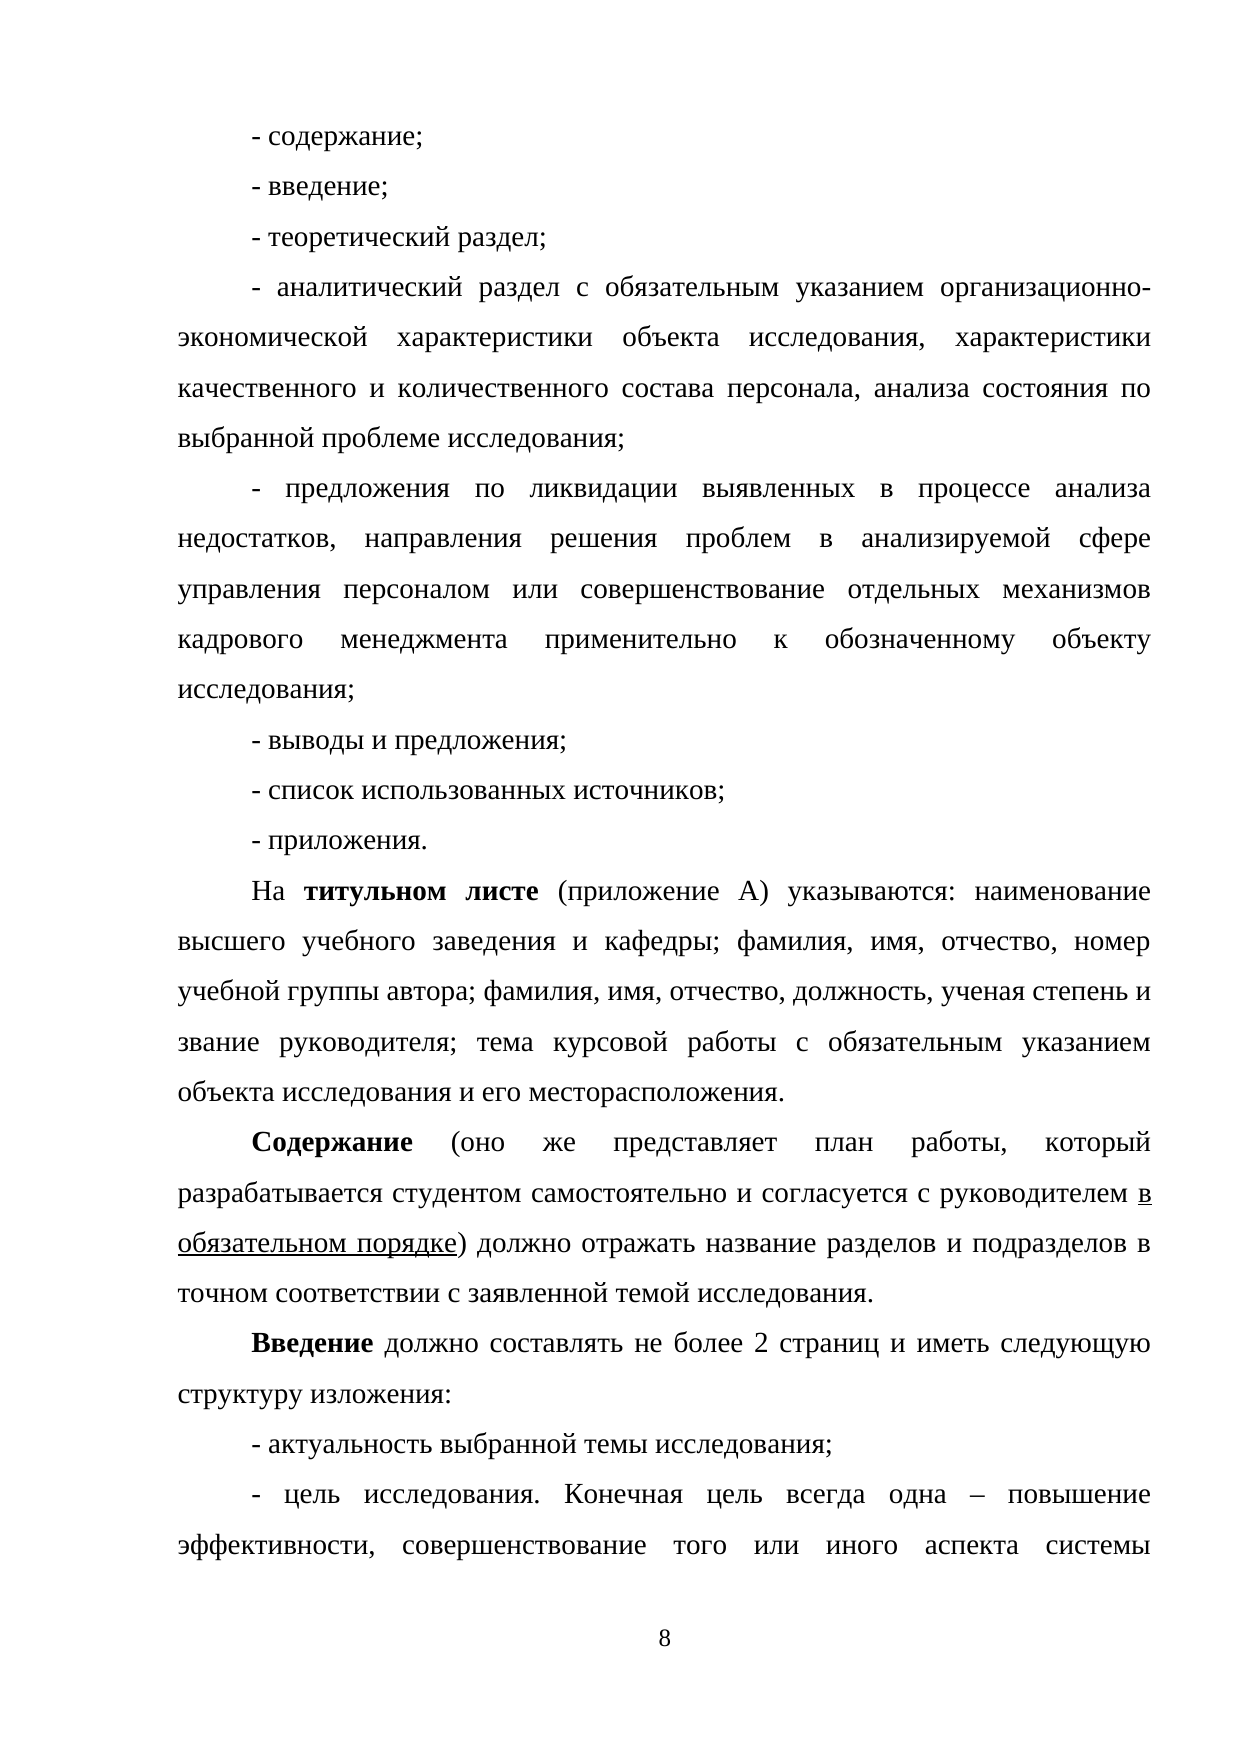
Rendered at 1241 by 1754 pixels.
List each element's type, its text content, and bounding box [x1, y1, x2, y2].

text - приложения. [177, 822, 1152, 856]
text - предложения по ликвидации выявленных в процессе анализа недостатков, направления решения проблем в анализируемой сфере управления персоналом или совершенствование отдельных механизмов кадрового менеджмента применительно к обозначенному объекту исследования; [177, 470, 1152, 705]
text - список использованных источников; [177, 772, 1152, 806]
text Содержание (оно же представляет план работы, который разрабатывается студентом самостоятельно и согласуется с руководителем в обязательном порядке) должно отражать название разделов и подразделов в точном соответствии с заявленной темой исследования. [177, 1124, 1152, 1309]
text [177, 1477, 1152, 1560]
text - введение; [177, 168, 1152, 202]
text - теоретический раздел; [177, 219, 1152, 252]
text Введение должно составлять не более 2 страниц и иметь следующую структуру изложения: [177, 1326, 1152, 1409]
text - выводы и предложения; [177, 722, 1152, 755]
text - актуальность выбранной темы исследования; [177, 1426, 1152, 1460]
text На титульном листе (приложение А) указываются: наименование высшего учебного заведения и кафедры; фамилия, имя, отчество, номер учебной группы автора; фамилия, имя, отчество, должность, ученая степень и звание руководителя; тема курсовой работы с обязательным указанием объекта исследования и его месторасположения. [177, 873, 1152, 1108]
text - аналитический раздел с обязательным указанием организационно-экономической характеристики объекта исследования, характеристики качественного и количественного состава персонала, анализа состояния по выбранной проблеме исследования; [177, 269, 1152, 453]
text - содержание; [177, 118, 1152, 152]
